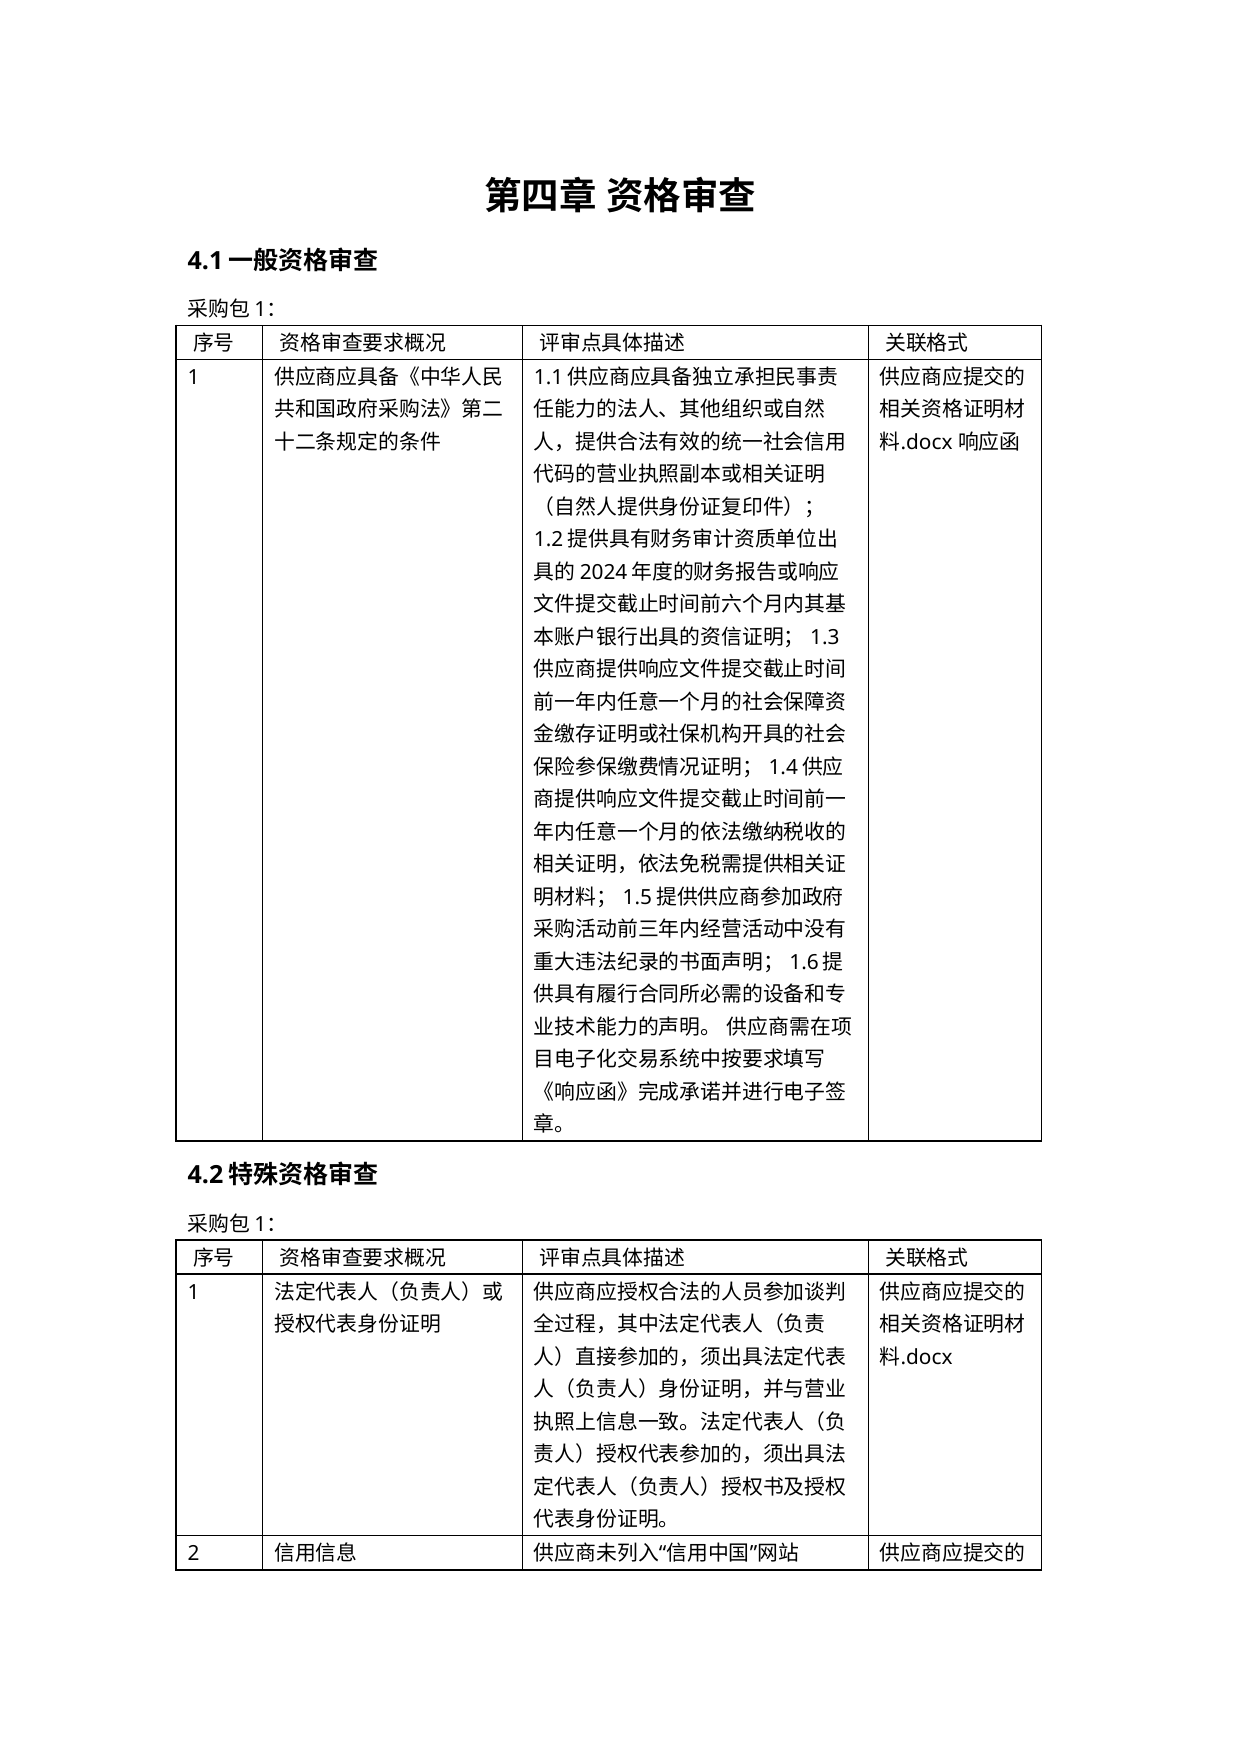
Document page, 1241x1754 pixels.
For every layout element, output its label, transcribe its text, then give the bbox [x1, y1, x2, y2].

text 第四章 资格审查 [187, 162, 1053, 227]
table_cell 法定代表人（负责人）或授权代表身份证明 [263, 1275, 522, 1535]
table_header 评审点具体描述 [523, 326, 868, 358]
table_cell 供应商应提交的相关资格证明材料.docx 响应函 [869, 360, 1041, 1140]
table_cell 供应商应具备《中华人民共和国政府采购法》第二十二条规定的条件 [263, 360, 522, 1140]
text 4.2特殊资格审查 [187, 1142, 1053, 1207]
text 采购包1： [187, 1207, 1053, 1239]
table_header 关联格式 [869, 1241, 1041, 1273]
table_header 评审点具体描述 [523, 1241, 868, 1273]
table_cell 供应商应提交的相关资格证明材料.docx [869, 1275, 1041, 1535]
text 4.1一般资格审查 [187, 227, 1053, 292]
table_cell 1.1供应商应具备独立承担民事责任能力的法人、其他组织或自然人，提供合法有效的统一社会信用代码的营业执照副本或相关证明（自然人提供身份证复印件）； 1.2提供具有财务审计资质单位出具的2024年度的财务报告或响应文件提交截止时间前六个月内其基本账户银行出具的资信证明； 1.3供应商提供响应文件提交截止时间前一年内任意一个月的社会保障资金缴存证明或社保机构开具的社会保险参保缴费情况证明； 1.4供应商提供响应文件提交截止时间前一年内任意一个月的依法缴纳税收的相关证明，依法免税需提供相关证明材料； 1.5提供供应商参加政府采购活动前三年内经营活动中没有重大违法纪录的书面声明； 1.6提供具有履行合同所必需的设备和专业技术能力的声明。 供应商需在项目电子化交易系统中按要求填写《响应函》完成承诺并进行电子签章。 [523, 360, 868, 1140]
table_cell 信用信息 [263, 1536, 522, 1569]
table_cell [523, 1536, 868, 1569]
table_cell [869, 1536, 1041, 1569]
text 采购包1： [187, 292, 1053, 324]
table_header 序号 [177, 326, 262, 358]
table_header 资格审查要求概况 [263, 326, 522, 358]
table_cell 1 [177, 1275, 262, 1535]
table_cell 供应商应授权合法的人员参加谈判全过程，其中法定代表人（负责人）直接参加的，须出具法定代表人（负责人）身份证明，并与营业执照上信息一致。法定代表人（负责人）授权代表参加的，须出具法定代表人（负责人）授权书及授权代表身份证明。 [523, 1275, 868, 1535]
table_cell 1 [177, 360, 262, 1140]
table_cell 2 [177, 1536, 262, 1569]
table_header 关联格式 [869, 326, 1041, 358]
table_header 资格审查要求概况 [263, 1241, 522, 1273]
table_header 序号 [177, 1241, 262, 1273]
